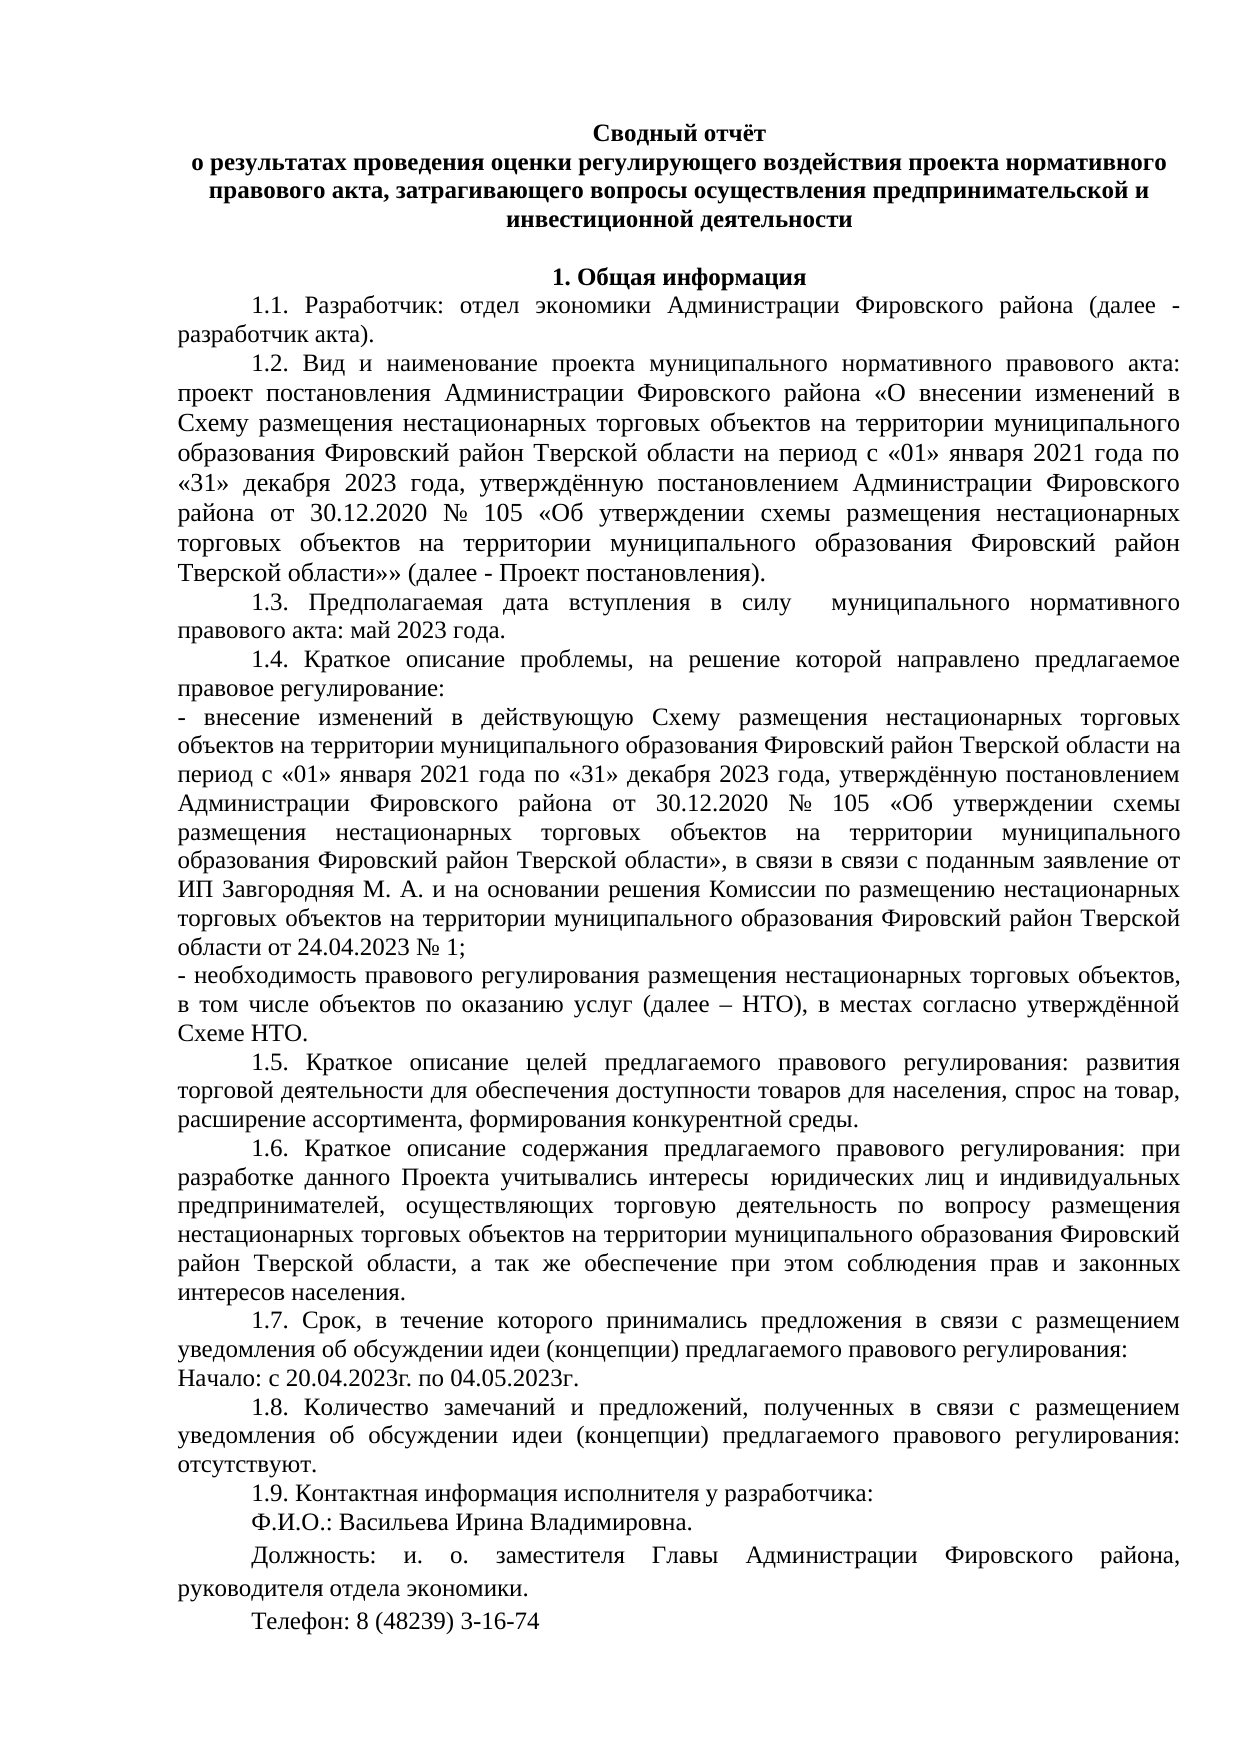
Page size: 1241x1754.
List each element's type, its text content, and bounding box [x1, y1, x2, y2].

text Начало: с 20.04.2023г. по 04.05.2023г. [177, 1363, 1181, 1392]
text Должность: и. о. заместителя Главы Администрации Фировского района, руководителя отдела экономики. [177, 1540, 1181, 1602]
text Телефон: 8 (48239) 3-16-74 [177, 1606, 1181, 1635]
text 1.1. Разработчик: отдел экономики Администрации Фировского района (далее - разработчик акта). [177, 291, 1181, 348]
text 1.6. Краткое описание содержания предлагаемого правового регулирования: при разработке данного Проекта учитывались интересы юридических лиц и индивидуальных предпринимателей, осуществляющих торговую деятельность по вопросу размещения нестационарных торговых объектов на территории муниципального образования Фировский район Тверской области, а так же обеспечение при этом соблюдения прав и законных интересов населения. [177, 1133, 1181, 1306]
subtitle о результатах проведения оценки регулирующего воздействия проекта нормативного правового акта, затрагивающего вопросы осуществления предпринимательской и инвестиционной деятельности [177, 147, 1181, 233]
text 1.3. Предполагаемая дата вступления в силу муниципального нормативного правового акта: май 2023 года. [177, 587, 1181, 644]
text 1.8. Количество замечаний и предложений, полученных в связи с размещением уведомления об обсуждении идеи (концепции) предлагаемого правового регулирования: отсутствуют. [177, 1392, 1181, 1478]
text - внесение изменений в действующую Схему размещения нестационарных торговых объектов на территории муниципального образования Фировский район Тверской области на период с «01» января 2021 года по «31» декабря 2023 года, утверждённую постановлением Администрации Фировского района от 30.12.2020 № 105 «Об утверждении схемы размещения нестационарных торговых объектов на территории муниципального образования Фировский район Тверской области», в связи в связи с поданным заявление от ИП Завгородняя М. А. и на основании решения Комиссии по размещению нестационарных торговых объектов на территории муниципального образования Фировский район Тверской области от 24.04.2023 № 1; [177, 702, 1181, 961]
subtitle Сводный отчёт [177, 118, 1181, 147]
text 1.7. Срок, в течение которого принимались предложения в связи с размещением уведомления об обсуждении идеи (концепции) предлагаемого правового регулирования: [177, 1306, 1181, 1363]
text 1. Общая информация [177, 262, 1181, 291]
text 1.9. Контактная информация исполнителя у разработчика: [177, 1478, 1181, 1507]
text - необходимость правового регулирования размещения нестационарных торговых объектов, в том числе объектов по оказанию услуг (далее – НТО), в местах согласно утверждённой Схеме НТО. [177, 961, 1181, 1047]
text 1.2. Вид и наименование проекта муниципального нормативного правового акта: проект постановления Администрации Фировского района «О внесении изменений в Схему размещения нестационарных торговых объектов на территории муниципального образования Фировский район Тверской области на период с «01» января 2021 года по «31» декабря 2023 года, утверждённую постановлением Администрации Фировского района от 30.12.2020 № 105 «Об утверждении схемы размещения нестационарных торговых объектов на территории муниципального образования Фировский район Тверской области»» (далее - Проект постановления). [177, 348, 1181, 587]
text 1.5. Краткое описание целей предлагаемого правового регулирования: развития торговой деятельности для обеспечения доступности товаров для населения, спрос на товар, расширение ассортимента, формирования конкурентной среды. [177, 1047, 1181, 1133]
text 1.4. Краткое описание проблемы, на решение которой направлено предлагаемое правовое регулирование: [177, 644, 1181, 702]
text Ф.И.О.: Васильева Ирина Владимировна. [177, 1507, 1181, 1536]
